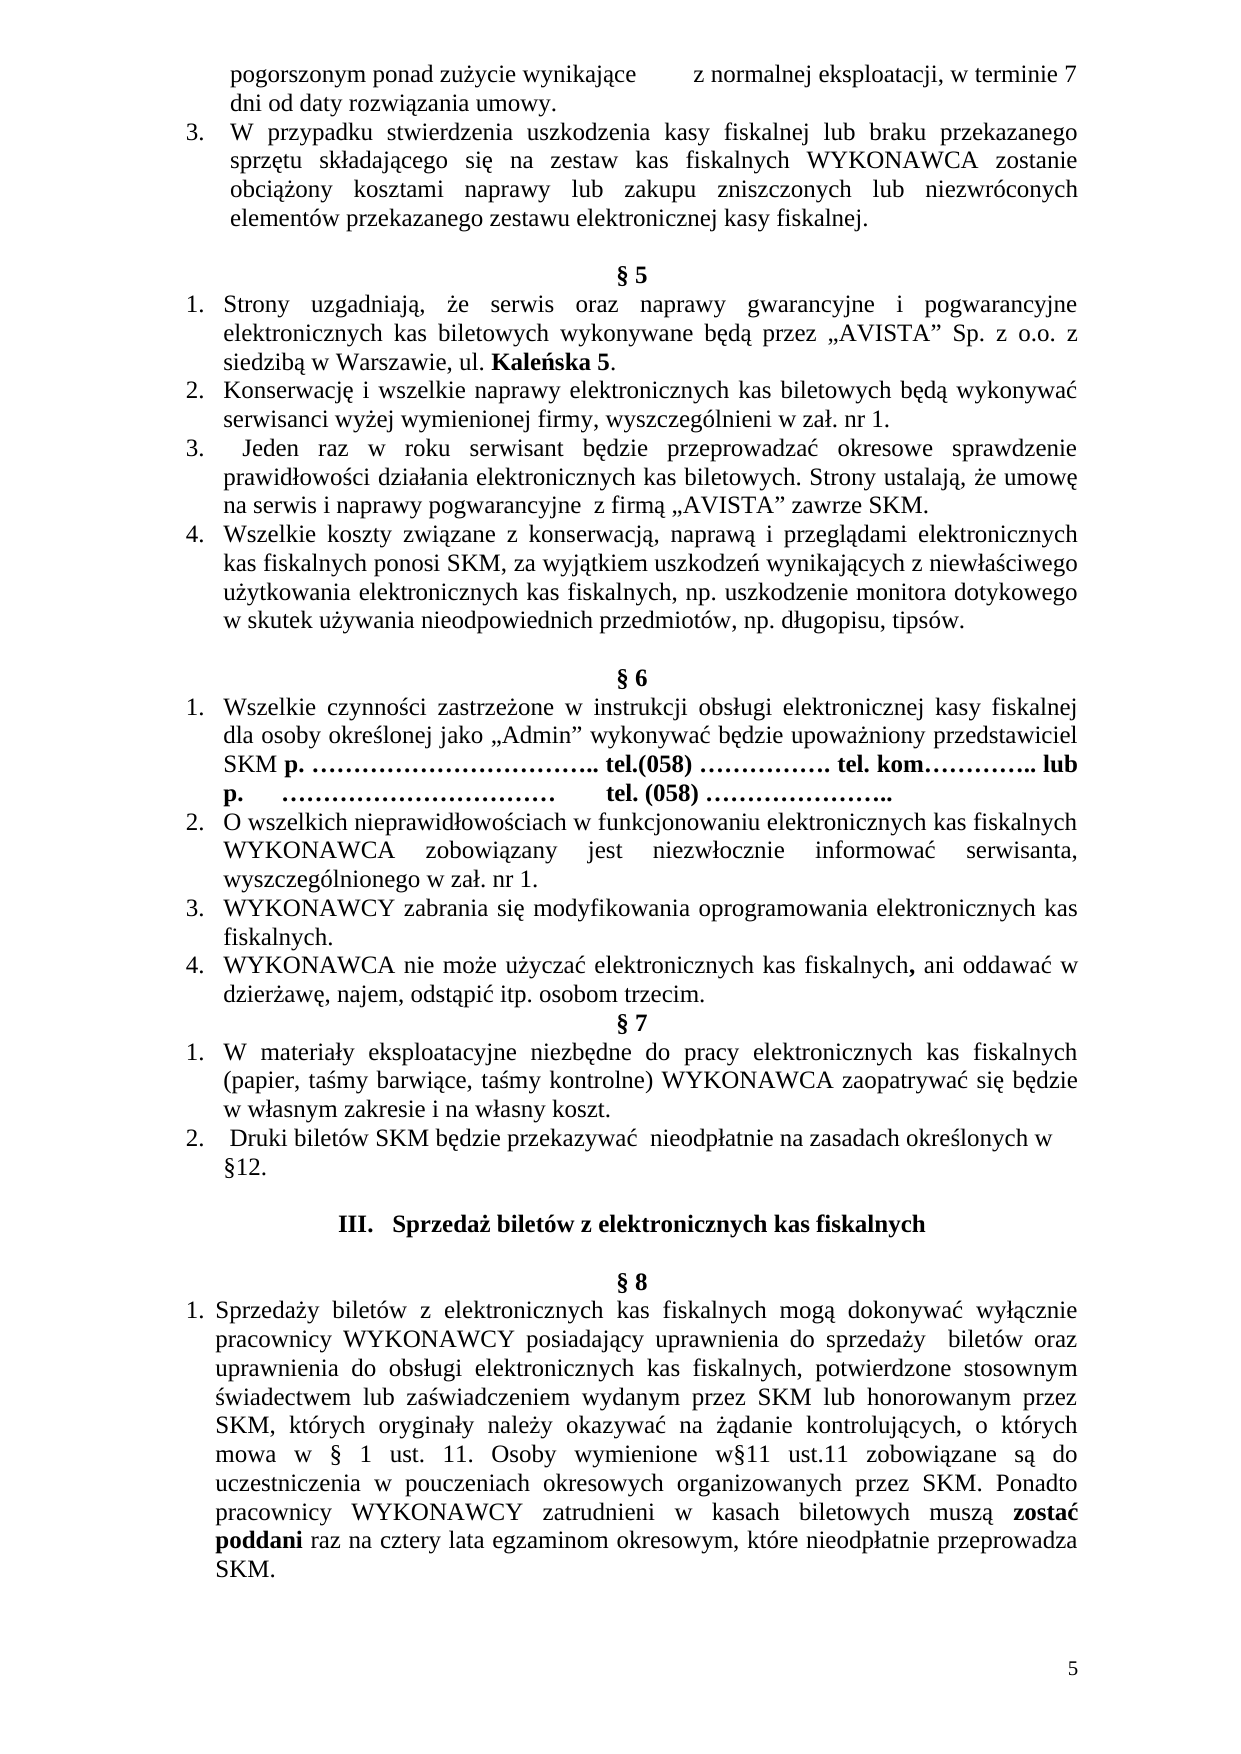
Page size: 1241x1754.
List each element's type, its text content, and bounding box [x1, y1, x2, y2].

text § 5 [186, 260, 1078, 289]
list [186, 59, 1078, 117]
list WYKONAWCA nie może użyczać elektronicznych kas fiskalnych, ani oddawać w dzierżawę, najem, odstąpić itp. osobom trzecim. [186, 950, 1078, 1008]
list Jeden raz w roku serwisant będzie przeprowadzać okresowe sprawdzenie prawidłowości działania elektronicznych kas biletowych. Strony ustalają, że umowę na serwis i naprawy pogwarancyjne z firmą „AVISTA” zawrze SKM. [186, 433, 1078, 519]
text § 6 [186, 663, 1078, 692]
list Strony uzgadniają, że serwis oraz naprawy gwarancyjne i pogwarancyjne elektronicznych kas biletowych wykonywane będą przez „AVISTA” Sp. z o.o. z siedzibą w Warszawie, ul. Kaleńska 5. [186, 289, 1078, 375]
text § 7 [186, 1008, 1078, 1037]
list Sprzedaży biletów z elektronicznych kas fiskalnych mogą dokonywać wyłącznie pracownicy WYKONAWCY posiadający uprawnienia do sprzedaży biletów oraz uprawnienia do obsługi elektronicznych kas fiskalnych, potwierdzone stosownym świadectwem lub zaświadczeniem wydanym przez SKM lub honorowanym przez SKM, których oryginały należy okazywać na żądanie kontrolujących, o których mowa w § 1 ust. 11. Osoby wymienione w§11 ust.11 zobowiązane są do uczestniczenia w pouczeniach okresowych organizowanych przez SKM. Ponadto pracownicy WYKONAWCY zatrudnieni w kasach biletowych muszą zostać poddani raz na cztery lata egzaminom okresowym, które nieodpłatnie przeprowadza SKM. [186, 1295, 1078, 1583]
text § 8 [186, 1267, 1078, 1295]
subtitle III. Sprzedaż biletów z elektronicznych kas fiskalnych [186, 1209, 1078, 1238]
list W przypadku stwierdzenia uszkodzenia kasy fiskalnej lub braku przekazanego sprzętu składającego się na zestaw kas fiskalnych WYKONAWCA zostanie obciążony kosztami naprawy lub zakupu zniszczonych lub niezwróconych elementów przekazanego zestawu elektronicznej kasy fiskalnej. [186, 117, 1078, 232]
list Druki biletów SKM będzie przekazywać nieodpłatnie na zasadach określonych w §12. [186, 1123, 1078, 1180]
list Konserwację i wszelkie naprawy elektronicznych kas biletowych będą wykonywać serwisanci wyżej wymienionej firmy, wyszczególnieni w zał. nr 1. [186, 375, 1078, 433]
list W materiały eksploatacyjne niezbędne do pracy elektronicznych kas fiskalnych (papier, taśmy barwiące, taśmy kontrolne) WYKONAWCA zaopatrywać się będzie w własnym zakresie i na własny koszt. [186, 1037, 1078, 1123]
list Wszelkie koszty związane z konserwacją, naprawą i przeglądami elektronicznych kas fiskalnych ponosi SKM, za wyjątkiem uszkodzeń wynikających z niewłaściwego użytkowania elektronicznych kas fiskalnych, np. uszkodzenie monitora dotykowego w skutek używania nieodpowiednich przedmiotów, np. długopisu, tipsów. [186, 519, 1078, 634]
list O wszelkich nieprawidłowościach w funkcjonowaniu elektronicznych kas fiskalnych WYKONAWCA zobowiązany jest niezwłocznie informować serwisanta, wyszczególnionego w zał. nr 1. [186, 807, 1078, 893]
list Wszelkie czynności zastrzeżone w instrukcji obsługi elektronicznej kasy fiskalnej dla osoby określonej jako „Admin” wykonywać będzie upoważniony przedstawiciel SKM p. …………………………….. tel.(058) ……………. tel. kom………….. lub p. …………………………… tel. (058) ………………….. [186, 692, 1078, 807]
list WYKONAWCY zabrania się modyfikowania oprogramowania elektronicznych kas fiskalnych. [186, 893, 1078, 950]
